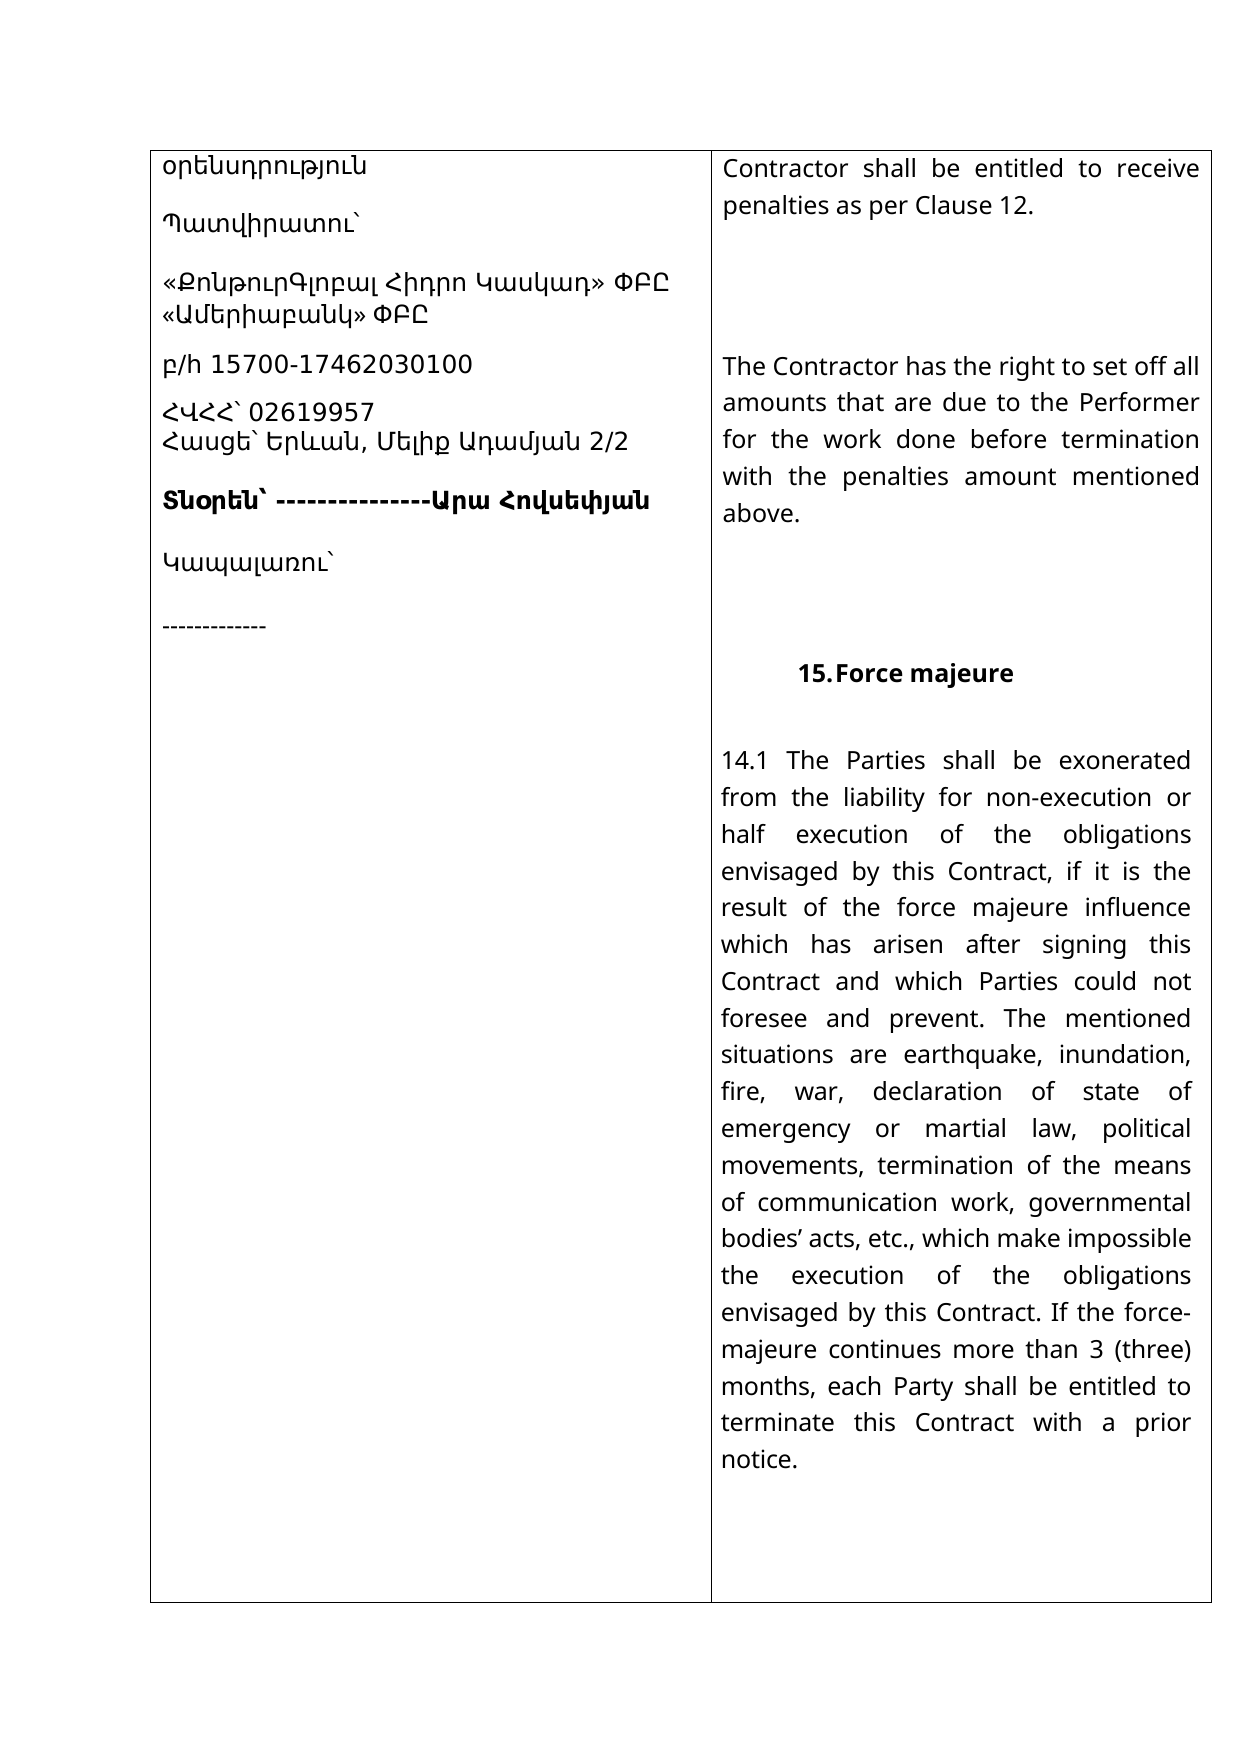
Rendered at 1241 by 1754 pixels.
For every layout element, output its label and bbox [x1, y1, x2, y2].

table_header [151, 151, 711, 1602]
table_header [712, 151, 1211, 1602]
